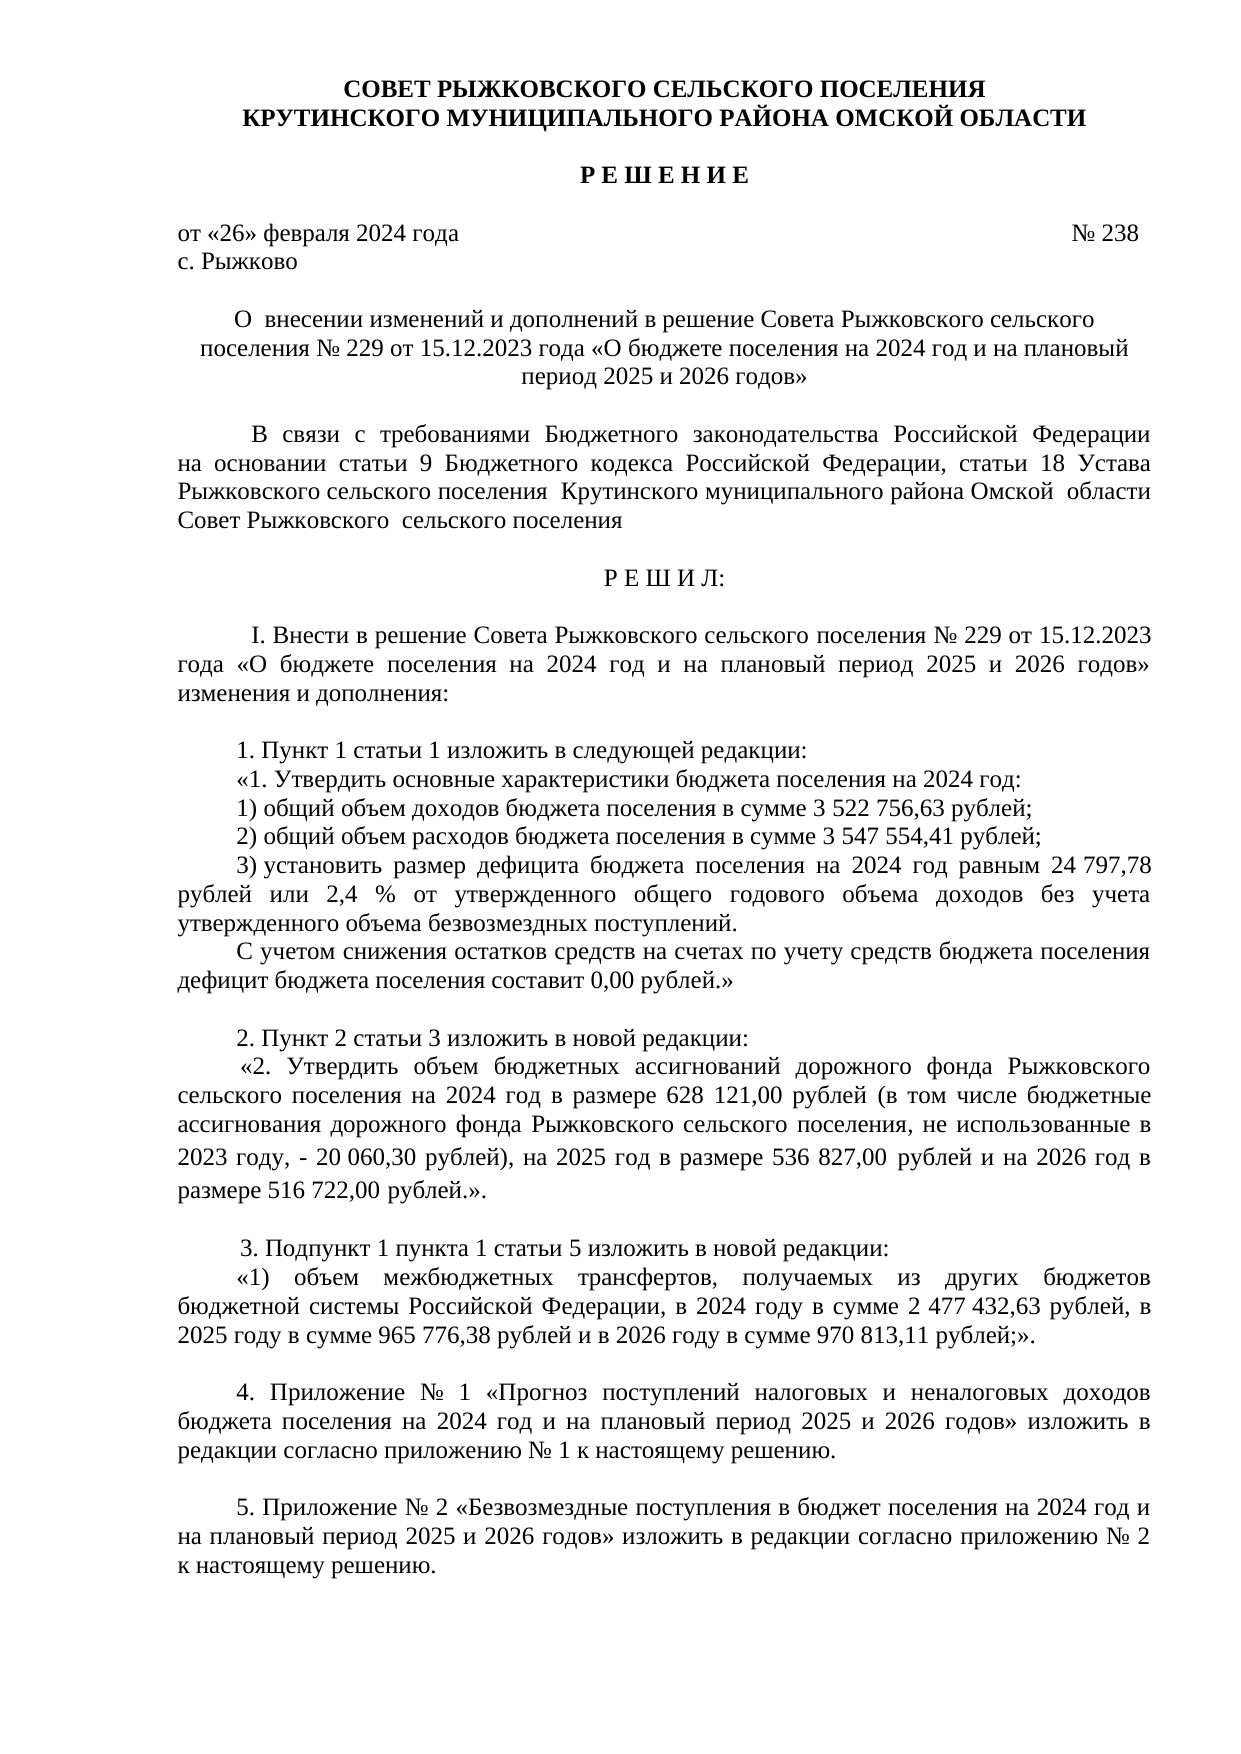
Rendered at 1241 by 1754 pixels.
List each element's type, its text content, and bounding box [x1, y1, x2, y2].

text Р Е Ш Е Н И Е [177, 160, 1152, 189]
text «1) объем межбюджетных трансфертов, получаемых из других бюджетов бюджетной системы Российской Федерации, в 2024 году в сумме 2 477 432,63 рублей, в 2025 году в сумме 965 776,38 рублей и в 2026 году в сумме 970 813,11 рублей;». [177, 1262, 1152, 1348]
text I. Внести в решение Совета Рыжковского сельского поселения № 229 от 15.12.2023 года «О бюджете поселения на 2024 год и на плановый период 2025 и 2026 годов» изменения и дополнения: [177, 620, 1152, 706]
title В связи с требованиями Бюджетного законодательства Российской Федерации на основании статьи 9 Бюджетного кодекса Российской Федерации, статьи 18 Устава Рыжковского сельского поселения Крутинского муниципального района Омской области Совет Рыжковского сельского поселения [177, 419, 1152, 534]
title Р Е Ш И Л: [177, 563, 1152, 591]
text «1. Утвердить основные характеристики бюджета поселения на 2024 год: [177, 764, 1152, 793]
text 2) общий объем расходов бюджета поселения в сумме 3 547 554,41 рублей; [177, 821, 1152, 850]
text КРУТИНСКОГО МУНИЦИПАЛЬНОГО РАЙОНА ОМСКОЙ ОБЛАСТИ [177, 103, 1152, 131]
text 3. Подпункт 1 пункта 1 статьи 5 изложить в новой редакции: [177, 1233, 1152, 1262]
text 1) общий объем доходов бюджета поселения в сумме 3 522 756,63 рублей; [177, 793, 1152, 821]
list 1. Пункт 1 статьи 1 изложить в следующей редакции: [177, 735, 1152, 764]
text с. Рыжково [177, 246, 1152, 275]
text «2. Утвердить объем бюджетных ассигнований дорожного фонда Рыжковского сельского поселения на 2024 год в размере 628 121,00 рублей (в том числе бюджетные ассигнования дорожного фонда Рыжковского сельского поселения, не использованные в 2023 году, - 20 060,30 рублей), на 2025 год в размере 536 827,00 рублей и на 2026 год в размере 516 722,00 рублей.». [177, 1051, 1152, 1205]
list 4. Приложение № 1 «Прогноз поступлений налоговых и неналоговых доходов бюджета поселения на 2024 год и на плановый период 2025 и 2026 годов» изложить в редакции согласно приложению № 1 к настоящему решению. [177, 1377, 1152, 1463]
list 5. Приложение № 2 «Безвозмездные поступления в бюджет поселения на 2024 год и на плановый период 2025 и 2026 годов» изложить в редакции согласно приложению № 2 к настоящему решению. [177, 1492, 1152, 1578]
title О внесении изменений и дополнений в решение Совета Рыжковского сельского поселения № 229 от 15.12.2023 года «О бюджете поселения на 2024 год и на плановый период 2025 и 2026 годов» [177, 304, 1152, 390]
text от «26» февраля 2024 года № 238 [177, 218, 1152, 246]
title СОВЕТ РЫЖКОВСКОГО СЕЛЬСКОГО ПОСЕЛЕНИЯ [177, 74, 1152, 103]
list 3) установить размер дефицита бюджета поселения на 2024 год равным 24 797,78 рублей или 2,4 % от утвержденного общего годового объема доходов без учета утвержденного объема безвозмездных поступлений. [177, 850, 1152, 936]
text С учетом снижения остатков средств на счетах по учету средств бюджета поселения дефицит бюджета поселения составит 0,00 рублей.» [177, 936, 1152, 994]
list 2. Пункт 2 статьи 3 изложить в новой редакции: [177, 1023, 1152, 1051]
